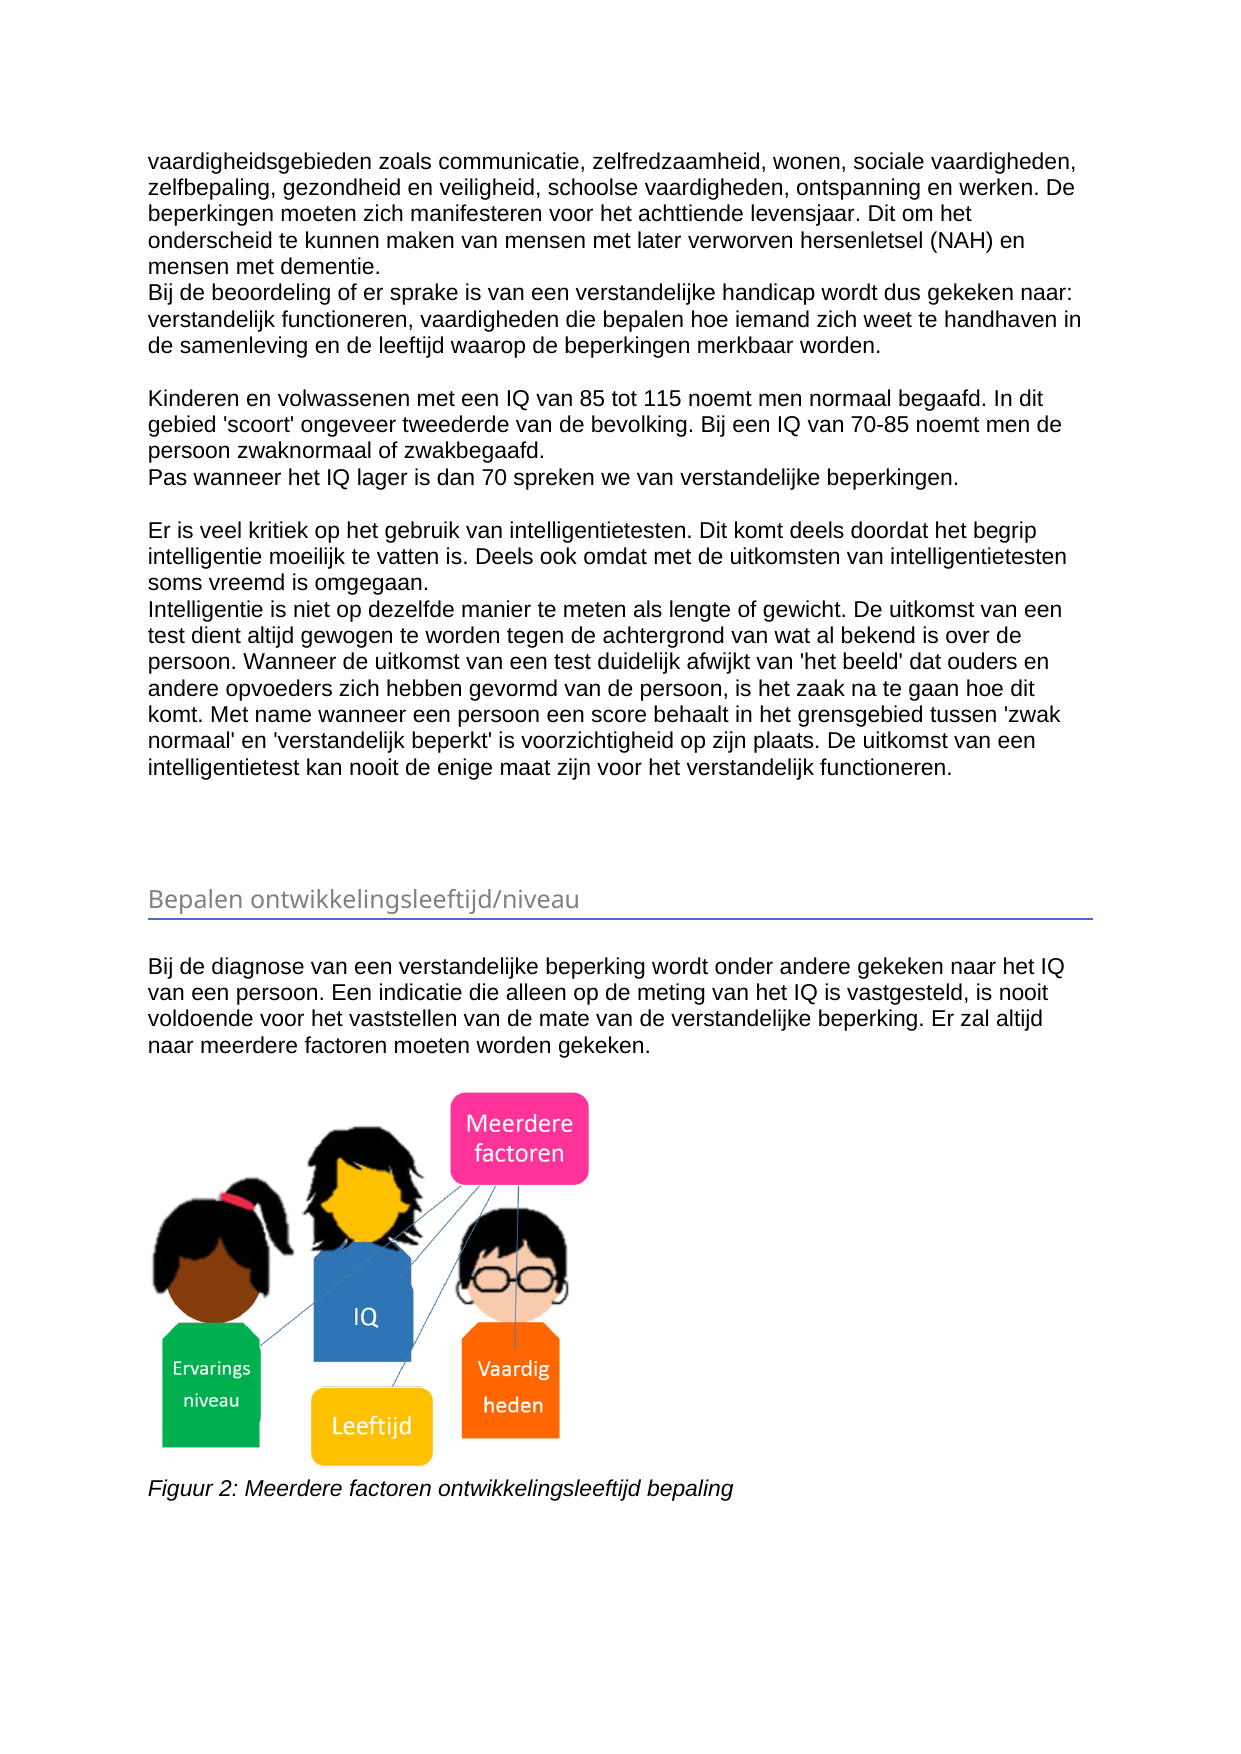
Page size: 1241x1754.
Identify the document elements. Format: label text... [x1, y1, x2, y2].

subtitle Bepalen ontwikkelingsleeftijd/niveau [148, 882, 1093, 918]
text Er is veel kritiek op het gebruik van intelligentietesten. Dit komt deels doordat het begrip intelligentie moeilijk te vatten is. Deels ook omdat met de uitkomsten van intelligentietesten soms vreemd is omgegaan. [148, 517, 1093, 596]
picture [147, 1084, 642, 1475]
text Figuur 2: Meerdere factoren ontwikkelingsleeftijd bepaling [148, 1474, 1093, 1501]
text Intelligentie is niet op dezelfde manier te meten als lengte of gewicht. De uitkomst van een test dient altijd gewogen te worden tegen de achtergrond van wat al bekend is over de persoon. Wanneer de uitkomst van een test duidelijk afwijkt van 'het beeld' dat ouders en andere opvoeders zich hebben gevormd van de persoon, is het zaak na te gaan hoe dit komt. Met name wanneer een persoon een score behaalt in het grensgebied tussen 'zwak normaal' en 'verstandelijk beperkt' is voorzichtigheid op zijn plaats. De uitkomst van een intelligentietest kan nooit de enige maat zijn voor het verstandelijk functioneren. [148, 596, 1093, 780]
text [148, 148, 1093, 279]
text Pas wanneer het IQ lager is dan 70 spreken we van verstandelijke beperkingen. [148, 464, 1093, 490]
text Bij de diagnose van een verstandelijke beperking wordt onder andere gekeken naar het IQ van een persoon. Een indicatie die alleen op de meting van het IQ is vastgesteld, is nooit voldoende voor het vaststellen van de mate van de verstandelijke beperking. Er zal altijd naar meerdere factoren moeten worden gekeken. [651, 953, 1093, 1058]
text Bij de beoordeling of er sprake is van een verstandelijke handicap wordt dus gekeken naar: verstandelijk functioneren, vaardigheden die bepalen hoe iemand zich weet te handhaven in de samenleving en de leeftijd waarop de beperkingen merkbaar worden. [148, 279, 1093, 358]
text Kinderen en volwassenen met een IQ van 85 tot 115 noemt men normaal begaafd. In dit gebied 'scoort' ongeveer tweederde van de bevolking. Bij een IQ van 70-85 noemt men de persoon zwaknormaal of zwakbegaafd. [148, 385, 1093, 464]
